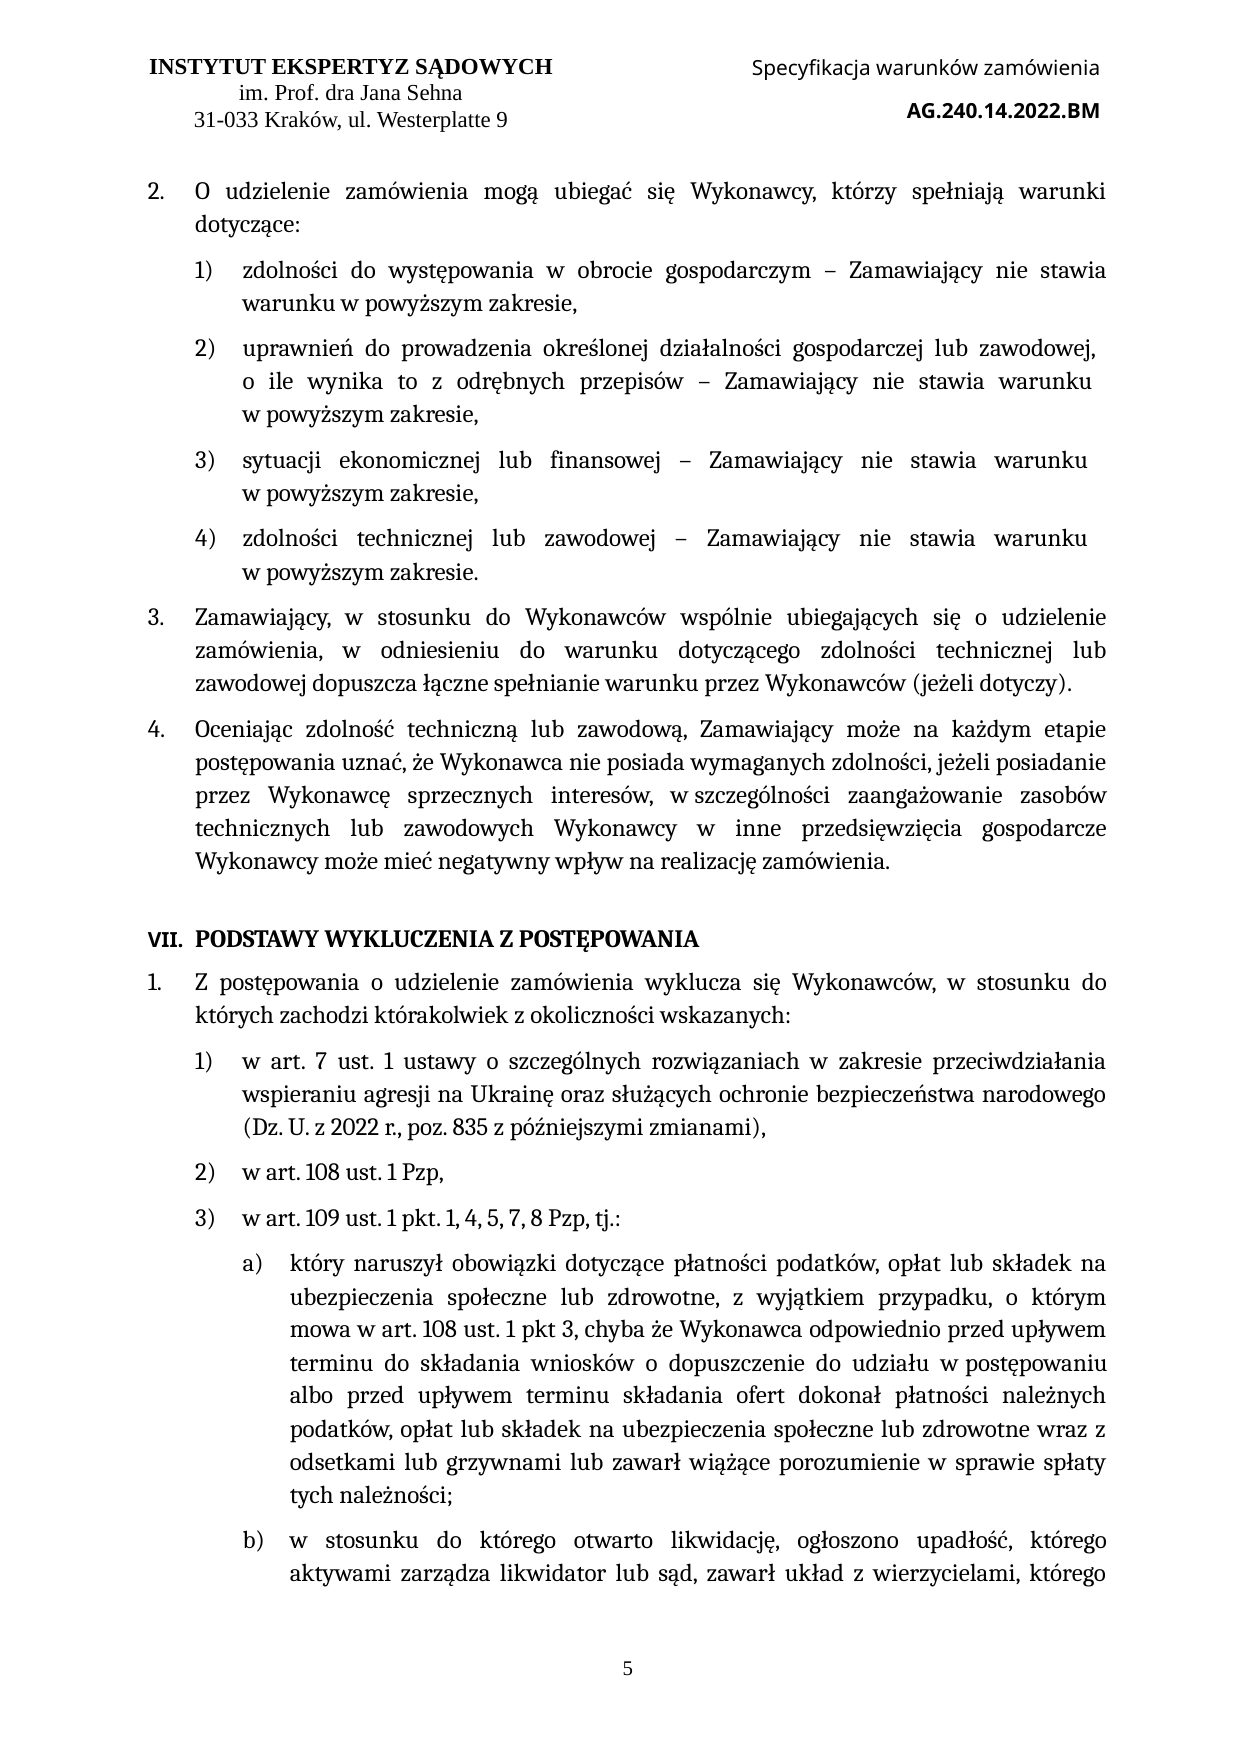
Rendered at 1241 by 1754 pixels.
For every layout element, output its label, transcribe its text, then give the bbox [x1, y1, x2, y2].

list który naruszył obowiązki dotyczące płatności podatków, opłat lub składek na ubezpieczenia społeczne lub zdrowotne, z wyjątkiem przypadku, o którym mowa w art. 108 ust. 1 pkt 3, chyba że Wykonawca odpowiednio przed upływem terminu do składania wniosków o dopuszczenie do udziału w postępowaniu albo przed upływem terminu składania ofert dokonał płatności należnych podatków, opłat lub składek na ubezpieczenia społeczne lub zdrowotne wraz z odsetkami lub grzywnami lub zawarł wiążące porozumienie w sprawie spłaty tych należności; [242, 1249, 1107, 1509]
list zdolności do występowania w obrocie gospodarczym – Zamawiający nie stawia warunku w powyższym zakresie, [195, 256, 1107, 317]
list Zamawiający, w stosunku do Wykonawców wspólnie ubiegających się o udzielenie zamówienia, w odniesieniu do warunku dotyczącego zdolności technicznej lub zawodowej dopuszcza łączne spełnianie warunku przez Wykonawców (jeżeli dotyczy). [148, 603, 1107, 698]
list O udzielenie zamówienia mogą ubiegać się Wykonawcy, którzy spełniają warunki dotyczące: [148, 177, 1107, 239]
list Oceniając zdolność techniczną lub zawodową, Zamawiający może na każdym etapie postępowania uznać, że Wykonawca nie posiada wymaganych zdolności, jeżeli posiadanie przez Wykonawcę sprzecznych interesów, w szczególności zaangażowanie zasobów technicznych lub zawodowych Wykonawcy w inne przedsięwzięcia gospodarcze Wykonawcy może mieć negatywny wpływ na realizację zamówienia. [148, 714, 1107, 875]
list w art. 109 ust. 1 pkt. 1, 4, 5, 7, 8 Pzp, tj.: [195, 1204, 1107, 1233]
list sytuacji ekonomicznej lub finansowej – Zamawiający nie stawia warunku w powyższym zakresie, [195, 446, 1107, 508]
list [242, 1526, 1107, 1588]
list w art. 108 ust. 1 Pzp, [195, 1158, 1107, 1187]
list zdolności technicznej lub zawodowej – Zamawiający nie stawia warunku w powyższym zakresie. [195, 524, 1107, 586]
list Z postępowania o udzielenie zamówienia wyklucza się Wykonawców, w stosunku do których zachodzi którakolwiek z okoliczności wskazanych: [148, 968, 1107, 1030]
list w art. 7 ust. 1 ustawy o szczególnych rozwiązaniach w zakresie przeciwdziałania wspieraniu agresji na Ukrainę oraz służących ochronie bezpieczeństwa narodowego (Dz. U. z 2022 r., poz. 835 z późniejszymi zmianami), [195, 1047, 1107, 1142]
list uprawnień do prowadzenia określonej działalności gospodarczej lub zawodowej, o ile wynika to z odrębnych przepisów – Zamawiający nie stawia warunku w powyższym zakresie, [195, 334, 1107, 429]
list PODSTAWY WYKLUCZENIA Z POSTĘPOWANIA [148, 925, 1107, 954]
